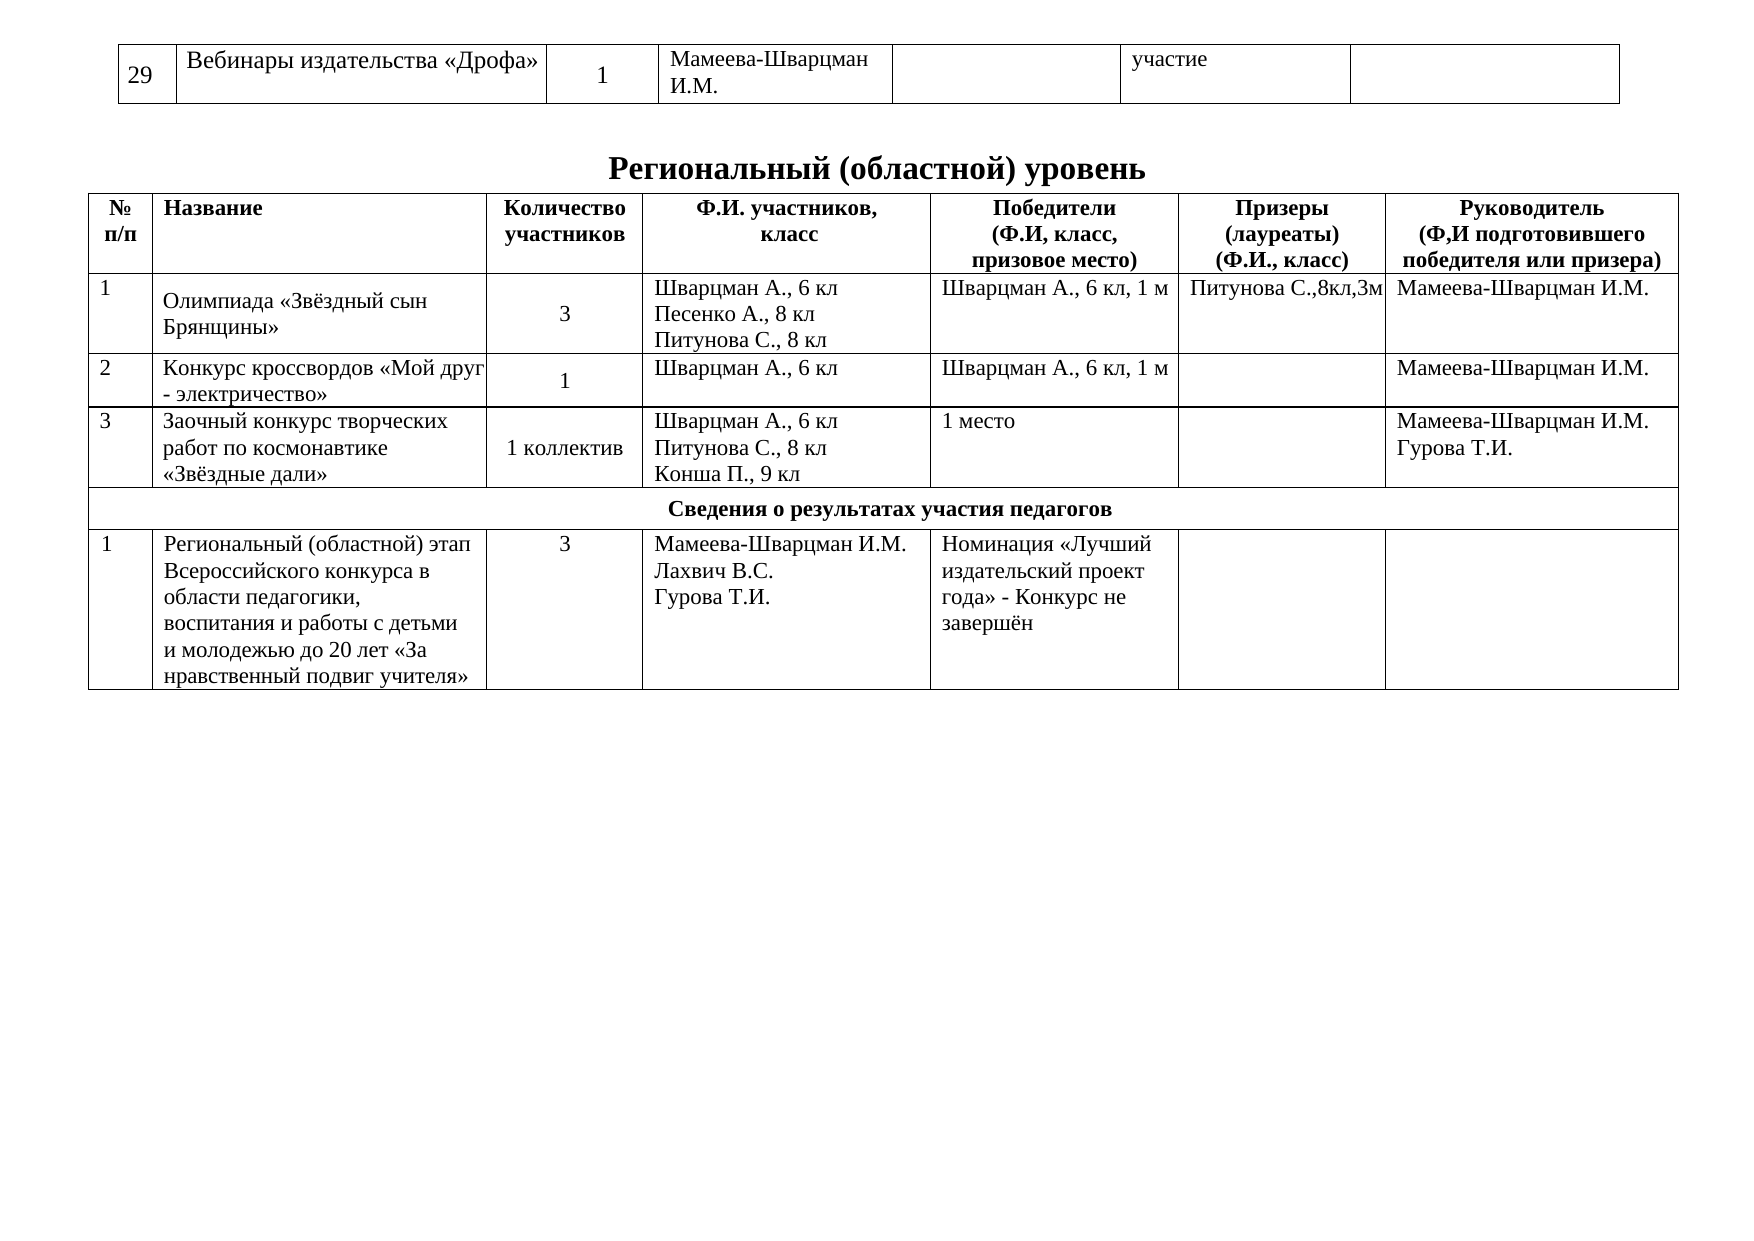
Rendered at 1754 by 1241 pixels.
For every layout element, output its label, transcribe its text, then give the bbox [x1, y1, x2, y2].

table_cell Олимпиада «Звёздный сын Брянщины» [153, 274, 486, 353]
table_cell [1386, 530, 1678, 688]
table_cell Вебинары издательства «Дрофа» [177, 45, 546, 103]
table_cell Шварцман А., 6 кл, 1 м [931, 274, 1178, 353]
table_cell [1179, 408, 1385, 487]
table_header Призеры (лауреаты) (Ф.И., класс) [1179, 194, 1385, 273]
table_header Название [153, 194, 486, 273]
table_cell [89, 408, 152, 487]
table_cell [1179, 530, 1385, 688]
table_cell Мамеева-Шварцман И.М. [1386, 274, 1678, 353]
table_header № п/п [89, 194, 152, 273]
table_cell Шварцман А., 6 кл, 1 м [931, 354, 1178, 406]
table_cell [89, 354, 152, 406]
table_cell Сведения о результатах участия педагогов [89, 488, 1678, 529]
text Региональный (областной) уровень [118, 148, 1636, 187]
table_cell Шварцман А., 6 кл [643, 354, 930, 406]
table_cell участие [1121, 45, 1350, 103]
table_cell 1 место [931, 408, 1178, 487]
table_cell [1179, 354, 1385, 406]
table_cell [89, 530, 152, 688]
table_cell [119, 45, 176, 103]
table_cell 1 [487, 354, 642, 406]
table_cell Номинация «Лучший издательский проект года» - Конкурс не завершён [931, 530, 1178, 688]
table_cell Шварцман А., 6 кл Песенко А., 8 кл Питунова С., 8 кл [643, 274, 930, 353]
table_cell [1351, 45, 1619, 103]
table_header Руководитель (Ф,И подготовившего победителя или призера) [1386, 194, 1678, 273]
table_cell Конкурс кроссвордов «Мой друг - электричество» [153, 354, 486, 406]
table_cell 1 [547, 45, 658, 103]
table_cell Региональный (областной) этап Всероссийского конкурса в области педагогики, воспитания и работы с детьми и молодежью до 20 лет «За нравственный подвиг учителя» [153, 530, 486, 688]
table_cell [89, 274, 152, 353]
table_cell Шварцман А., 6 кл Питунова С., 8 кл Конша П., 9 кл [643, 408, 930, 487]
table_header Победители (Ф.И, класс, призовое место) [931, 194, 1178, 273]
table_cell 3 [487, 274, 642, 353]
table_header Количество участников [487, 194, 642, 273]
table_cell Питунова С.,8кл,3м [1179, 274, 1385, 353]
table_cell 3 [487, 530, 642, 688]
table_cell 1 коллектив [487, 408, 642, 487]
table_cell Мамеева-Шварцман И.М. [1386, 354, 1678, 406]
table_cell Заочный конкурс творческих работ по космонавтике «Звёздные дали» [153, 408, 486, 487]
table_cell Мамеева-Шварцман И.М. Лахвич В.С. Гурова Т.И. [643, 530, 930, 688]
table_cell Мамеева-Шварцман И.М. Гурова Т.И. [1386, 408, 1678, 487]
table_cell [659, 45, 892, 103]
table_cell [893, 45, 1120, 103]
table_header Ф.И. участников, класс [643, 194, 930, 273]
